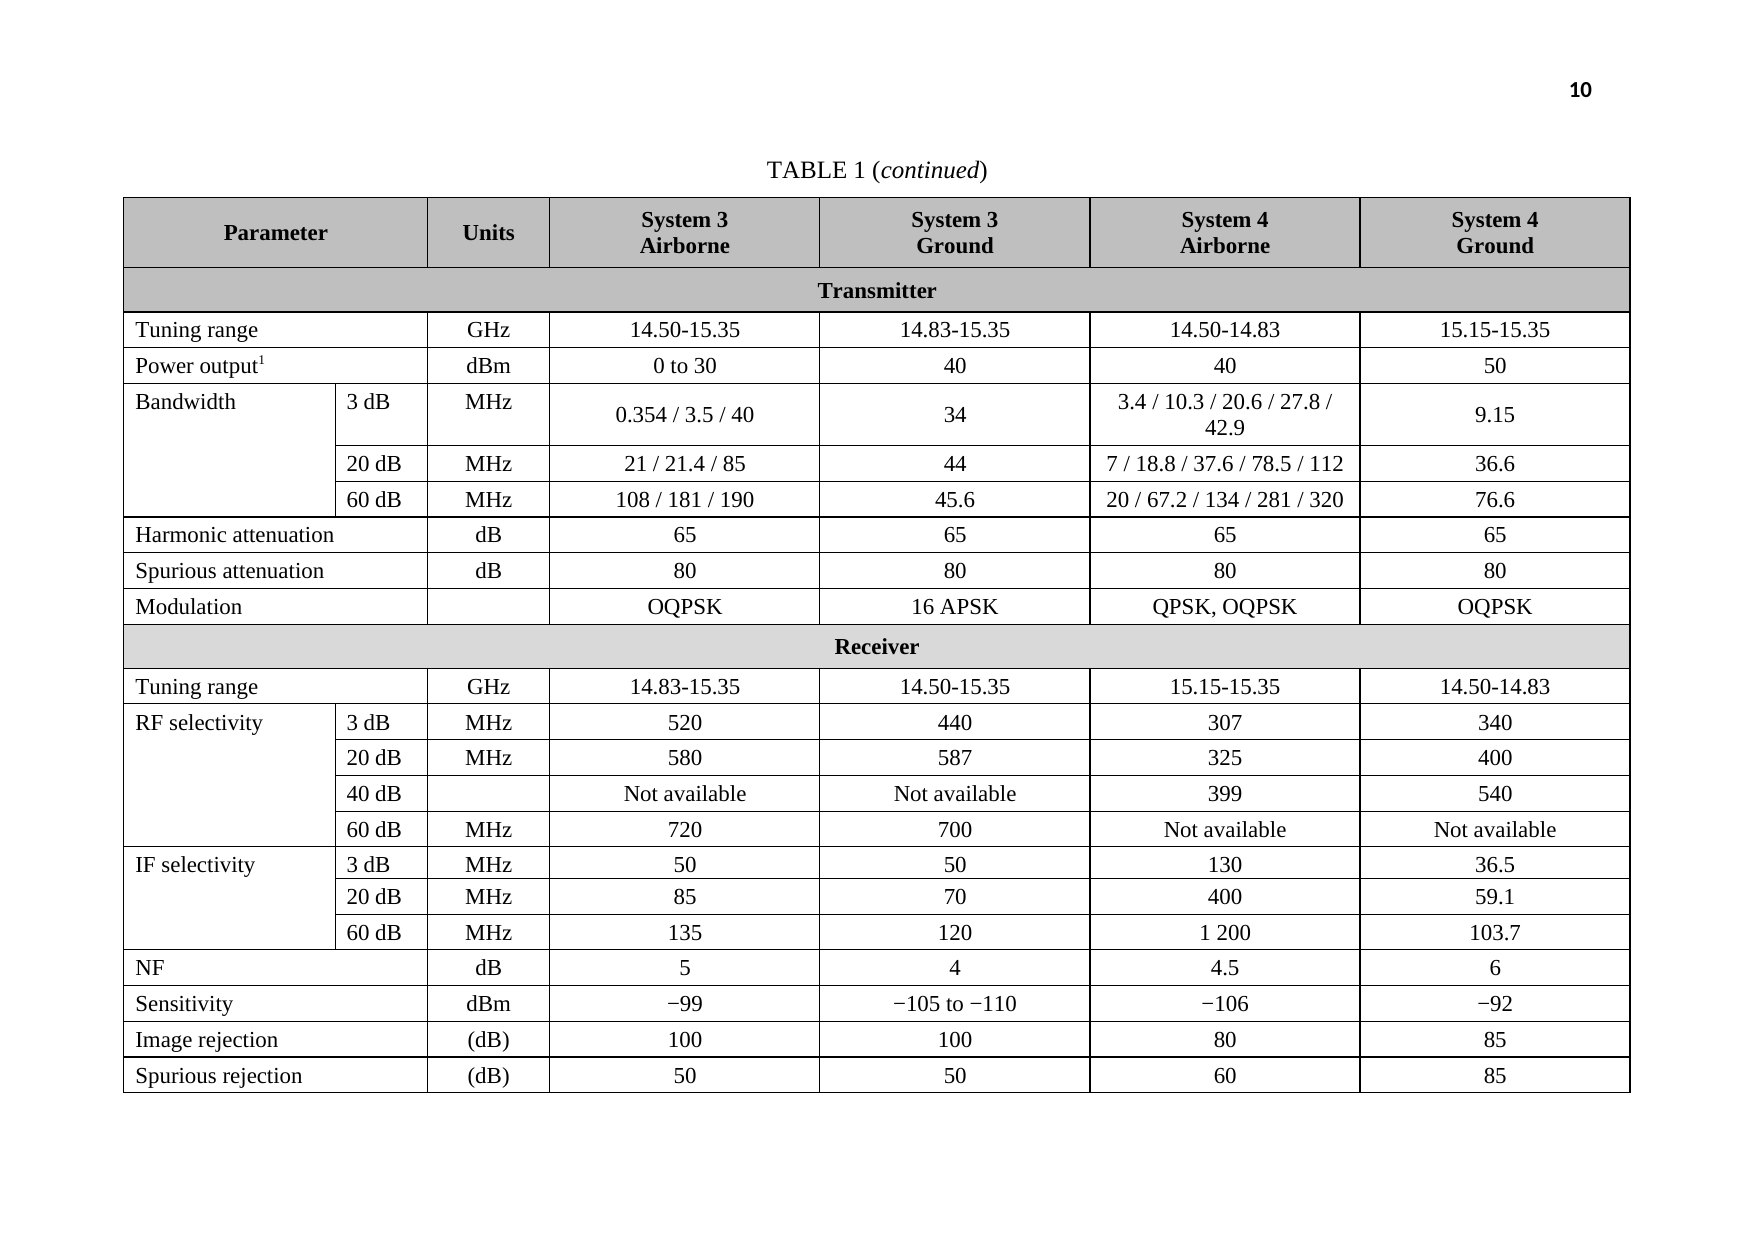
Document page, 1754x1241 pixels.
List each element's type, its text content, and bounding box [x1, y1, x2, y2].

table_cell 135 [550, 915, 819, 949]
table_cell 20 / 67.2 / 134 / 281 / 320 [1091, 482, 1359, 516]
table_cell 60 dB [336, 482, 427, 516]
table_cell 14.83-15.35 [820, 313, 1089, 347]
text TABLE 1 (continued) [148, 156, 1606, 184]
table_cell 3 dB [336, 847, 427, 878]
table_header System 3 Airborne [550, 198, 819, 267]
table_cell 3.4 / 10.3 / 20.6 / 27.8 / 42.9 [1091, 384, 1359, 445]
table_cell 340 [1361, 704, 1629, 739]
table_cell 36.5 [1361, 847, 1629, 878]
table_cell Tuning range [124, 313, 427, 347]
table_cell 80 [820, 553, 1089, 588]
table_cell 16 APSK [820, 589, 1089, 623]
table_cell Spurious rejection [124, 1058, 427, 1092]
table_cell 65 [550, 518, 819, 552]
table_cell MHz [428, 847, 549, 878]
table_cell 130 [1091, 847, 1359, 878]
table_cell 76.6 [1361, 482, 1629, 516]
table_cell −105 to −110 [820, 986, 1089, 1021]
table_cell MHz [428, 879, 549, 913]
table_cell 7 / 18.8 / 37.6 / 78.5 / 112 [1091, 446, 1359, 481]
table_cell (dB) [428, 1058, 549, 1092]
table_cell Not available [550, 776, 819, 811]
table_cell 45.6 [820, 482, 1089, 516]
table_cell 14.50-14.83 [1361, 669, 1629, 703]
table_cell 60 [1091, 1058, 1359, 1092]
table_cell 36.6 [1361, 446, 1629, 481]
table_cell [428, 589, 549, 623]
table_cell MHz [428, 384, 549, 445]
table_cell 40 [1091, 348, 1359, 383]
table_cell [428, 776, 549, 811]
table_cell MHz [428, 812, 549, 846]
table_cell 540 [1361, 776, 1629, 811]
table_cell 85 [1361, 1058, 1629, 1092]
table_cell Not available [820, 776, 1089, 811]
table_cell 65 [820, 518, 1089, 552]
table_cell 325 [1091, 740, 1359, 775]
table_cell 720 [550, 812, 819, 846]
table_cell 44 [820, 446, 1089, 481]
table_cell Image rejection [124, 1022, 427, 1056]
table_cell 9.15 [1361, 384, 1629, 445]
table_cell 440 [820, 704, 1089, 739]
table_cell 85 [550, 879, 819, 913]
table_cell 587 [820, 740, 1089, 775]
table_cell 0 to 30 [550, 348, 819, 383]
table_cell OQPSK [550, 589, 819, 623]
table_cell 14.50-14.83 [1091, 313, 1359, 347]
table_cell 5 [550, 950, 819, 985]
table_cell −99 [550, 986, 819, 1021]
table_cell NF [124, 950, 427, 985]
table_cell −92 [1361, 986, 1629, 1021]
table_header System 4 Ground [1361, 198, 1629, 267]
table_cell 20 dB [336, 446, 427, 481]
table_cell 4 [820, 950, 1089, 985]
table_cell 20 dB [336, 879, 427, 913]
table_cell 6 [1361, 950, 1629, 985]
table_cell 70 [820, 879, 1089, 913]
table_cell Bandwidth [124, 384, 335, 516]
table_cell IF selectivity [124, 847, 335, 949]
table_cell −106 [1091, 986, 1359, 1021]
table_cell dB [428, 553, 549, 588]
table_cell Transmitter [124, 268, 1629, 311]
table_cell Sensitivity [124, 986, 427, 1021]
table_cell OQPSK [1361, 589, 1629, 623]
table_cell MHz [428, 704, 549, 739]
table_cell 120 [820, 915, 1089, 949]
table_cell Spurious attenuation [124, 553, 427, 588]
table_cell Receiver [124, 625, 1629, 668]
table_cell 580 [550, 740, 819, 775]
table_cell 400 [1361, 740, 1629, 775]
table_cell Modulation [124, 589, 427, 623]
table_cell Power output1 [124, 348, 427, 383]
table_cell Not available [1091, 812, 1359, 846]
table_cell MHz [428, 740, 549, 775]
table_cell dB [428, 518, 549, 552]
table_cell 34 [820, 384, 1089, 445]
table_cell 50 [1361, 348, 1629, 383]
table_cell MHz [428, 915, 549, 949]
table_cell 3 dB [336, 704, 427, 739]
table_cell dB [428, 950, 549, 985]
table_cell 307 [1091, 704, 1359, 739]
table_header System 4 Airborne [1091, 198, 1359, 267]
table_cell MHz [428, 446, 549, 481]
table_cell 80 [1091, 1022, 1359, 1056]
table_cell GHz [428, 313, 549, 347]
table_cell 50 [550, 847, 819, 878]
table_cell 103.7 [1361, 915, 1629, 949]
table_cell 40 dB [336, 776, 427, 811]
table_cell 80 [1361, 553, 1629, 588]
table_cell 65 [1091, 518, 1359, 552]
table_cell RF selectivity [124, 704, 335, 846]
table_cell Not available [1361, 812, 1629, 846]
table_cell 520 [550, 704, 819, 739]
table_cell 40 [820, 348, 1089, 383]
table_cell 100 [550, 1022, 819, 1056]
table_cell GHz [428, 669, 549, 703]
table_cell 65 [1361, 518, 1629, 552]
table_cell 3 dB [336, 384, 427, 445]
table_header Parameter [124, 198, 427, 267]
table_cell 400 [1091, 879, 1359, 913]
table_cell (dB) [428, 1022, 549, 1056]
table_cell 100 [820, 1022, 1089, 1056]
table_cell Tuning range [124, 669, 427, 703]
table_cell 80 [1091, 553, 1359, 588]
table_cell dBm [428, 986, 549, 1021]
table_cell Harmonic attenuation [124, 518, 427, 552]
table_cell 14.50-15.35 [820, 669, 1089, 703]
table_cell 60 dB [336, 812, 427, 846]
table_cell MHz [428, 482, 549, 516]
table_cell 399 [1091, 776, 1359, 811]
table_cell 108 / 181 / 190 [550, 482, 819, 516]
table_header System 3 Ground [820, 198, 1089, 267]
table_cell 50 [820, 847, 1089, 878]
table_cell 4.5 [1091, 950, 1359, 985]
table_cell 59.1 [1361, 879, 1629, 913]
table_cell 50 [550, 1058, 819, 1092]
table_cell 60 dB [336, 915, 427, 949]
table_cell 80 [550, 553, 819, 588]
table_cell QPSK, OQPSK [1091, 589, 1359, 623]
table_cell 700 [820, 812, 1089, 846]
table_cell 50 [820, 1058, 1089, 1092]
table_cell 1 200 [1091, 915, 1359, 949]
table_cell 20 dB [336, 740, 427, 775]
table_cell 15.15-15.35 [1361, 313, 1629, 347]
table_cell dBm [428, 348, 549, 383]
table_cell 21 / 21.4 / 85 [550, 446, 819, 481]
table_cell 14.83-15.35 [550, 669, 819, 703]
table_cell 15.15-15.35 [1091, 669, 1359, 703]
table_cell 14.50-15.35 [550, 313, 819, 347]
table_cell 85 [1361, 1022, 1629, 1056]
table_cell 0.354 / 3.5 / 40 [550, 384, 819, 445]
table_header Units [428, 198, 549, 267]
